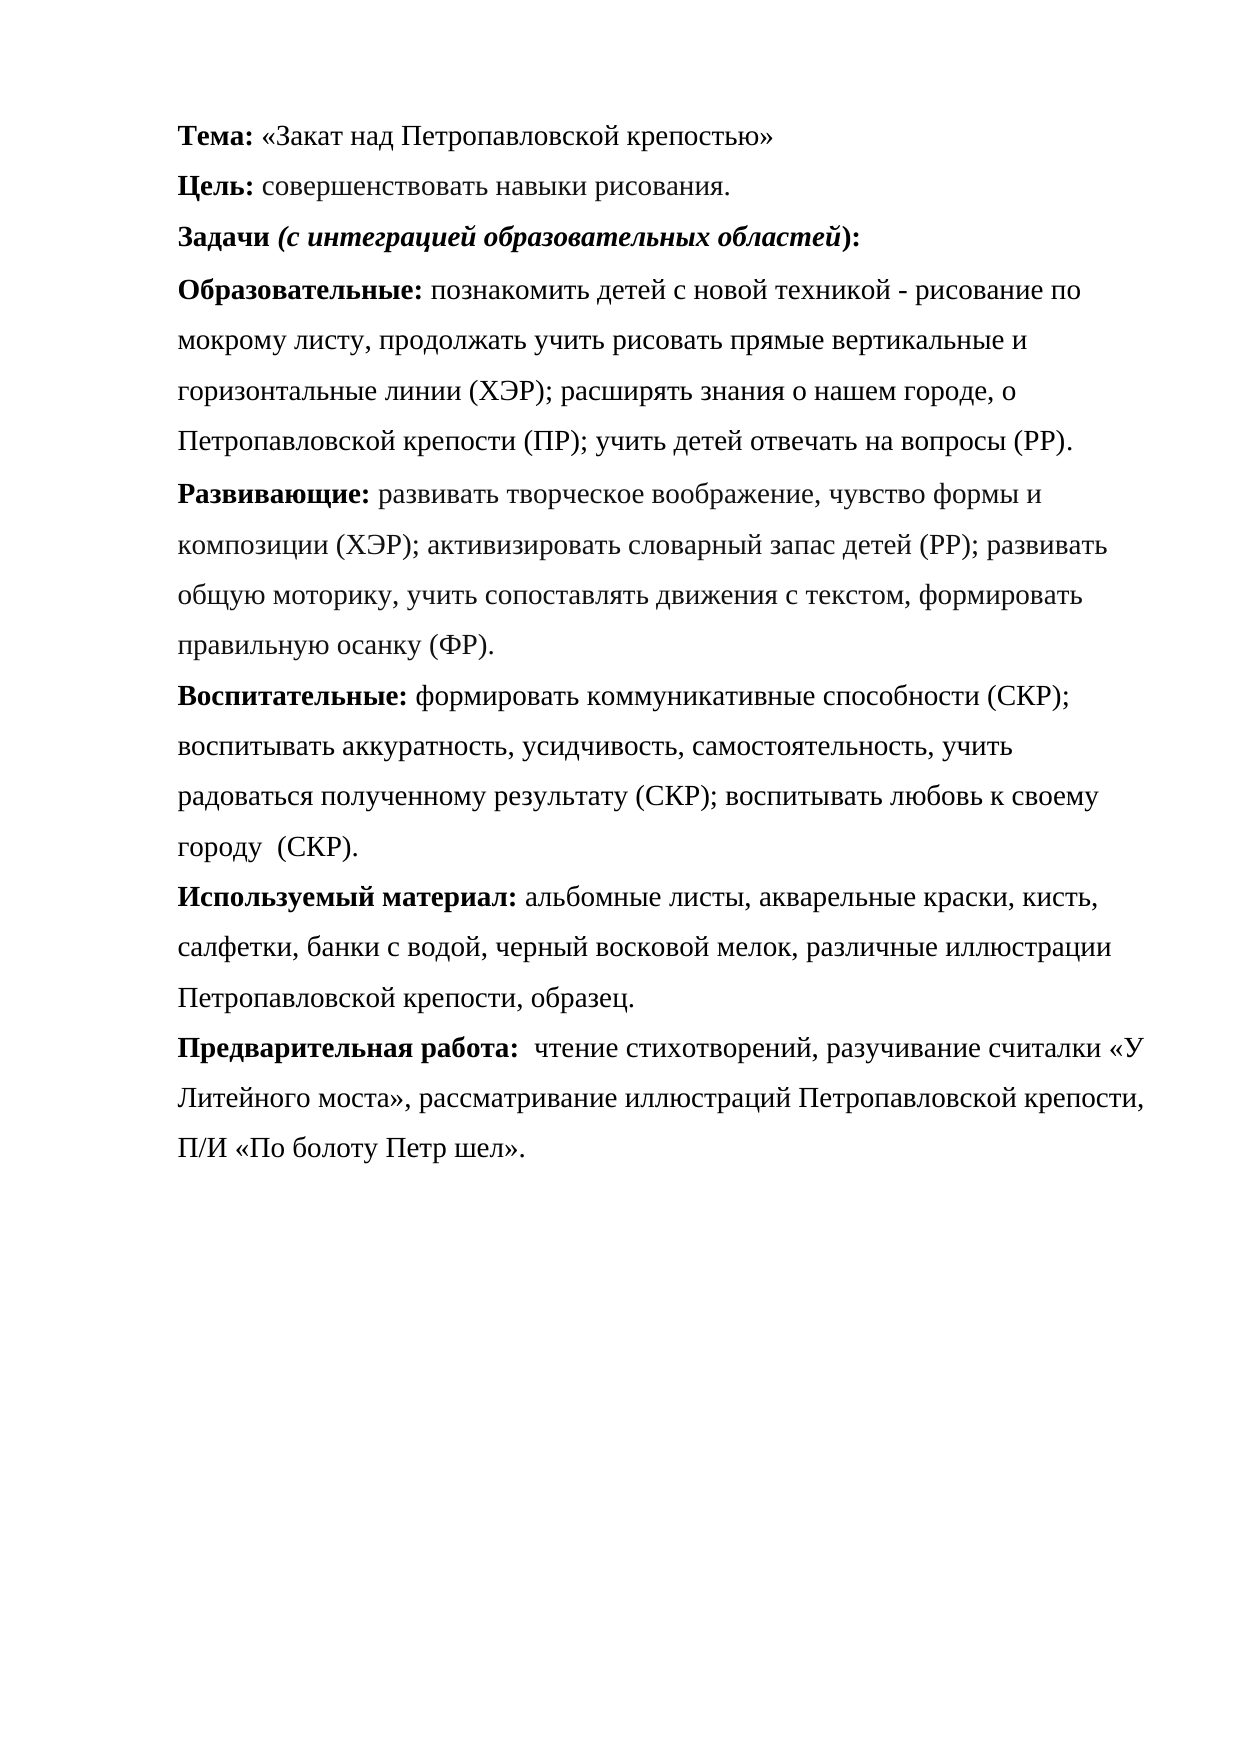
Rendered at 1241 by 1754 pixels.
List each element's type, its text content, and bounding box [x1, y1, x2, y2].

text Развивающие: развивать творческое воображение, чувство формы и композиции (ХЭР); активизировать словарный запас детей (РР); развивать общую моторику, учить сопоставлять движения с текстом, формировать правильную осанку (ФР). [177, 477, 1152, 661]
text Цель: совершенствовать навыки рисования. [177, 168, 1152, 202]
text Задачи (с интеграцией образовательных областей): [177, 219, 1152, 252]
text Образовательные: познакомить детей с новой техникой - рисование по мокрому листу, продолжать учить рисовать прямые вертикальные и горизонтальные линии (ХЭР); расширять знания о нашем городе, о Петропавловской крепости (ПР); учить детей отвечать на вопросы (РР). [177, 272, 1152, 457]
text Тема: «Закат над Петропавловской крепостью» [177, 118, 1152, 152]
text Используемый материал: альбомные листы, акварельные краски, кисть, салфетки, банки с водой, черный восковой мелок, различные иллюстрации Петропавловской крепости, образец. [177, 879, 1152, 1013]
text Предварительная работа: чтение стихотворений, разучивание считалки «У Литейного моста», рассматривание иллюстраций Петропавловской крепости, П/И «По болоту Петр шел». [177, 1030, 1152, 1164]
text Воспитательные: формировать коммуникативные способности (СКР); воспитывать аккуратность, усидчивость, самостоятельность, учить радоваться полученному результату (СКР); воспитывать любовь к своему городу (СКР). [177, 678, 1152, 862]
